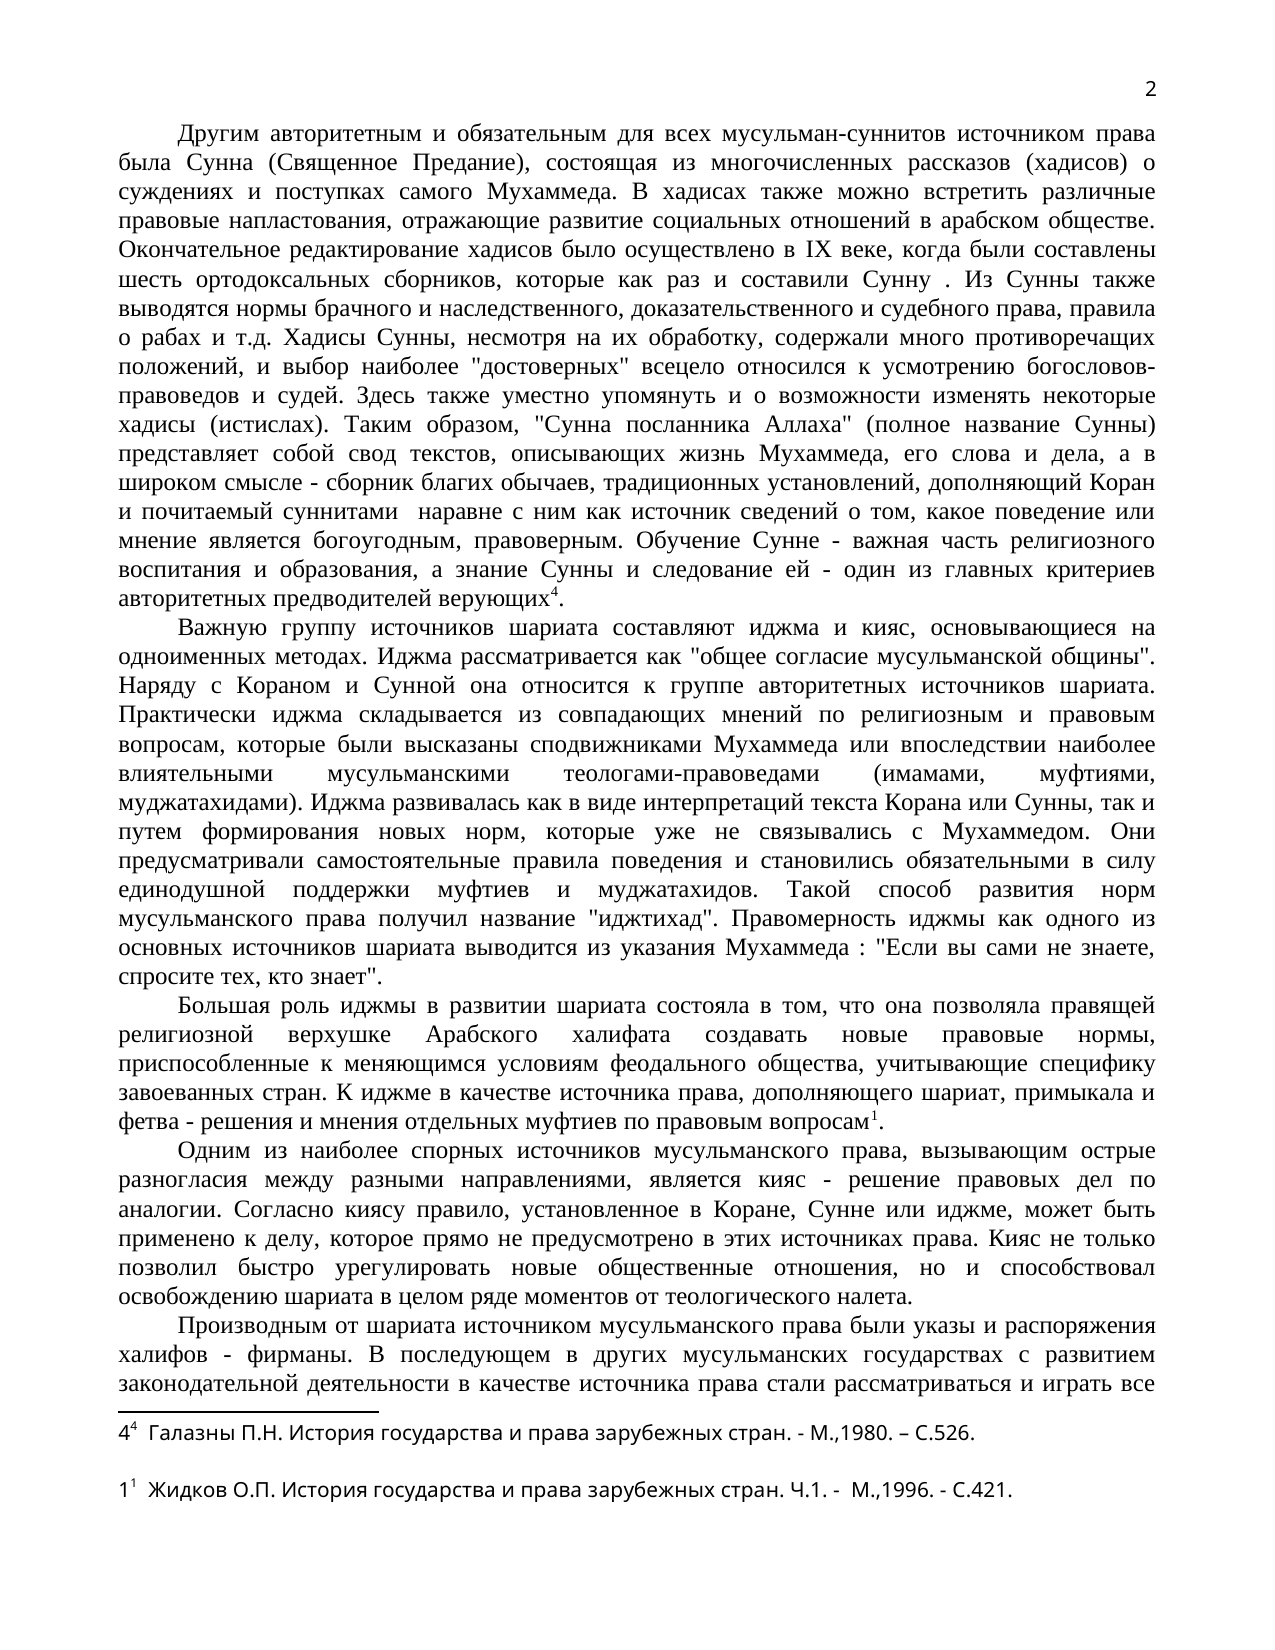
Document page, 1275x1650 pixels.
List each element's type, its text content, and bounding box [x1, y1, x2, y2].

text Важную группу источников шариата составляют иджма и кияс, основывающиеся на одноименных методах. Иджма рассматривается как "общее согласие мусульманской общины". Наряду с Кораном и Сунной она относится к группе авторитетных источников шариата. Практически иджма складывается из совпадающих мнений по религиозным и правовым вопросам, которые были высказаны сподвижниками Мухаммеда или впоследствии наиболее влиятельными мусульманскими теологами-правоведами (имамами, муфтиями, муджатахидами). Иджма развивалась как в виде интерпретаций текста Корана или Сунны, так и путем формирования новых норм, которые уже не связывались с Мухаммедом. Они предусматривали самостоятельные правила поведения и становились обязательными в силу единодушной поддержки муфтиев и муджатахидов. Такой способ развития норм мусульманского права получил название "иджтихад". Правомерность иджмы как одного из основных источников шариата выводится из указания Мухаммеда : "Если вы сами не знаете, спросите тех, кто знает". [118, 612, 1157, 990]
text Большая роль иджмы в развитии шариата состояла в том, что она позволяла правящей религиозной верхушке Арабского халифата создавать новые правовые нормы, приспособленные к меняющимся условиям феодального общества, учитывающие специфику завоеванных стран. К иджме в качестве источника права, дополняющего шариат, примыкала и фетва - решения и мнения отдельных муфтиев по правовым вопросам1. [118, 990, 1157, 1135]
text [118, 1310, 1157, 1397]
text Одним из наиболее спорных источников мусульманского права, вызывающим острые разногласия между разными направлениями, является кияс - решение правовых дел по аналогии. Согласно киясу правило, установленное в Коране, Сунне или иджме, может быть применено к делу, которое прямо не предусмотрено в этих источниках права. Кияс не только позволил быстро урегулировать новые общественные отношения, но и способствовал освобождению шариата в целом ряде моментов от теологического налета. [118, 1135, 1157, 1310]
text Другим авторитетным и обязательным для всех мусульман-суннитов источником права была Сунна (Священное Предание), состоящая из многочисленных рассказов (хадисов) о суждениях и поступках самого Мухаммеда. В хадисах также можно встретить различные правовые напластования, отражающие развитие социальных отношений в арабском обществе. Окончательное редактирование хадисов было осуществлено в IХ веке, когда были составлены шесть ортодоксальных сборников, которые как раз и составили Сунну . Из Сунны также выводятся нормы брачного и наследственного, доказательственного и судебного права, правила о рабах и т.д. Хадисы Сунны, несмотря на их обработку, содержали много противоречащих положений, и выбор наиболее "достоверных" всецело относился к усмотрению богословов-правоведов и судей. Здесь также уместно упомянуть и о возможности изменять некоторые хадисы (истислах). Таким образом, "Сунна посланника Аллаха" (полное название Сунны) представляет собой свод текстов, описывающих жизнь Мухаммеда, его слова и дела, а в широком смысле - сборник благих обычаев, традиционных установлений, дополняющий Коран и почитаемый суннитами наравне с ним как источник сведений о том, какое поведение или мнение является богоугодным, правоверным. Обучение Сунне - важная часть религиозного воспитания и образования, а знание Сунны и следование ей - один из главных критериев авторитетных предводителей верующих4. [118, 118, 1157, 612]
